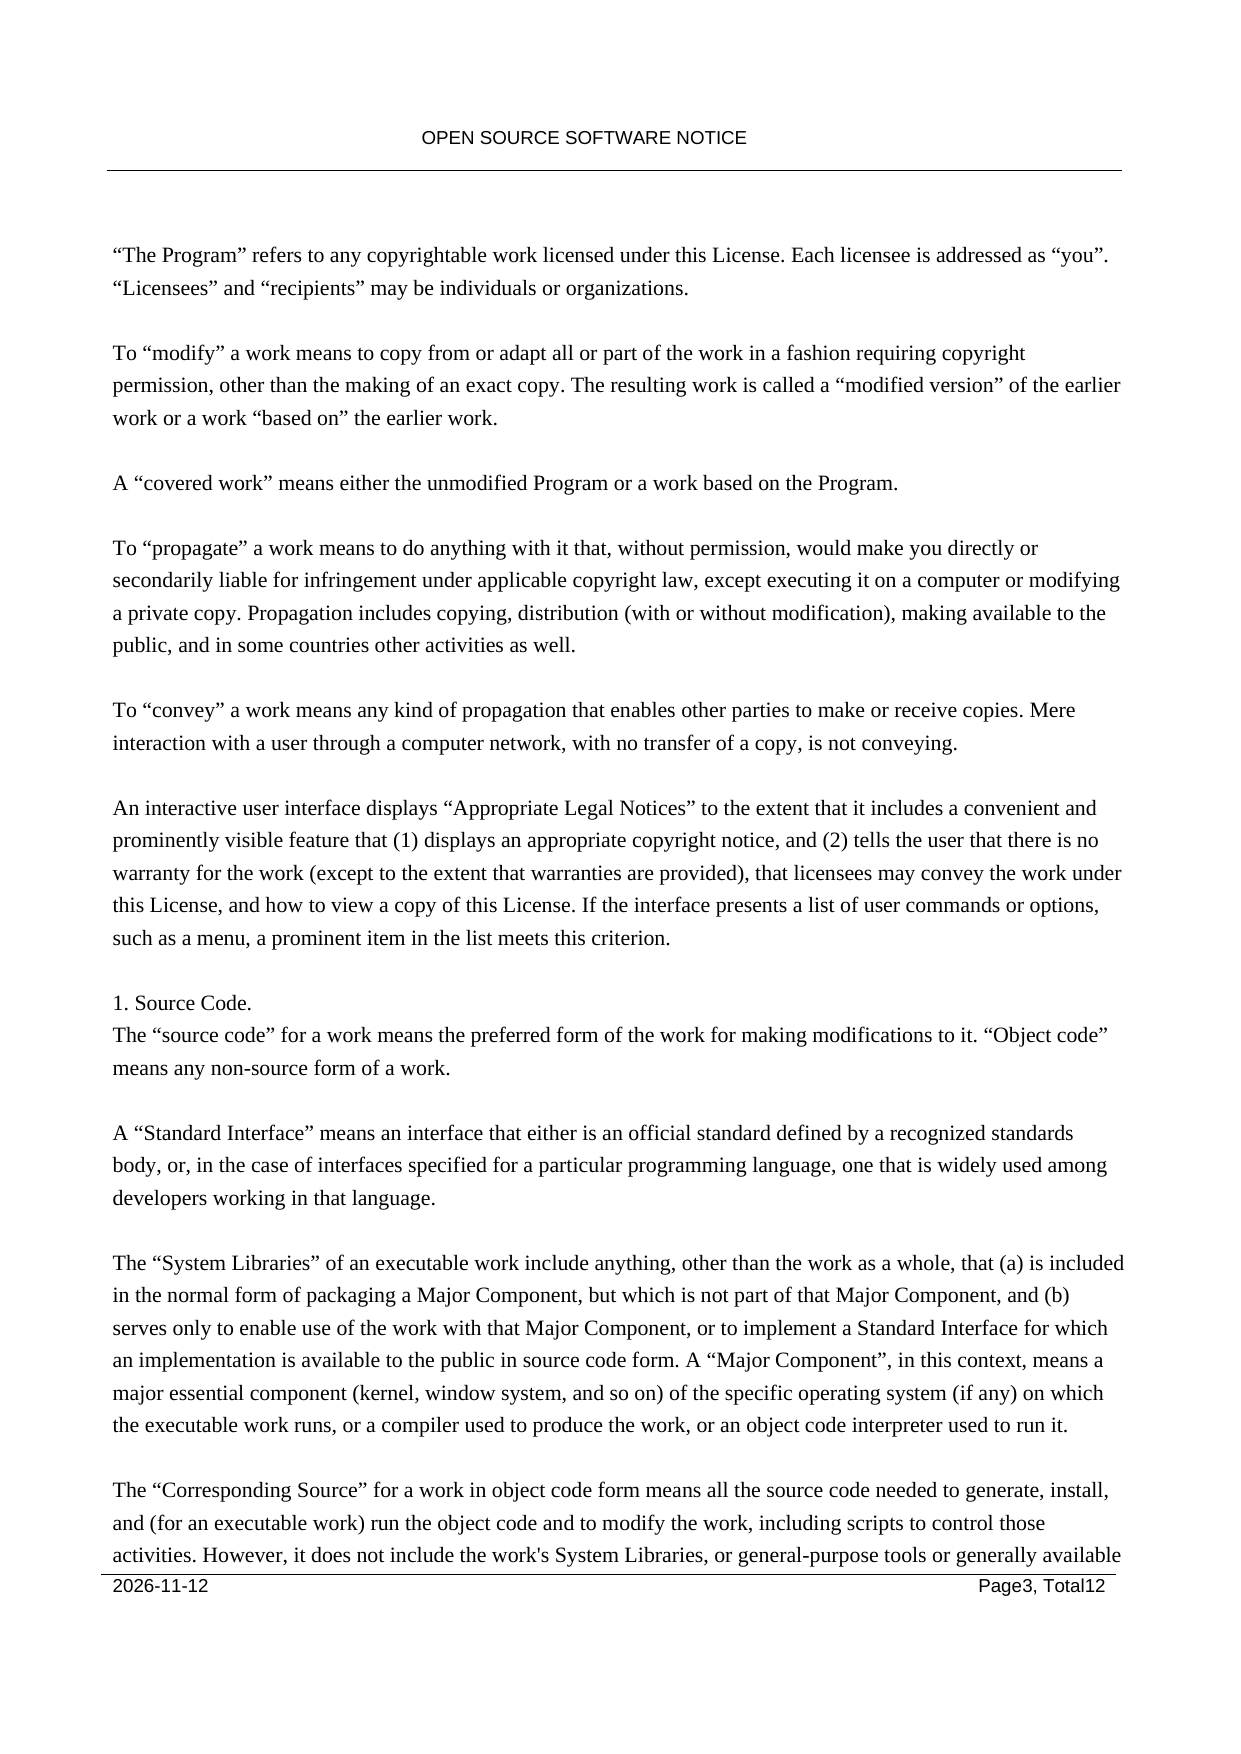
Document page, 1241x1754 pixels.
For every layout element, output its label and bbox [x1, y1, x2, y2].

text [112, 206, 1128, 1571]
